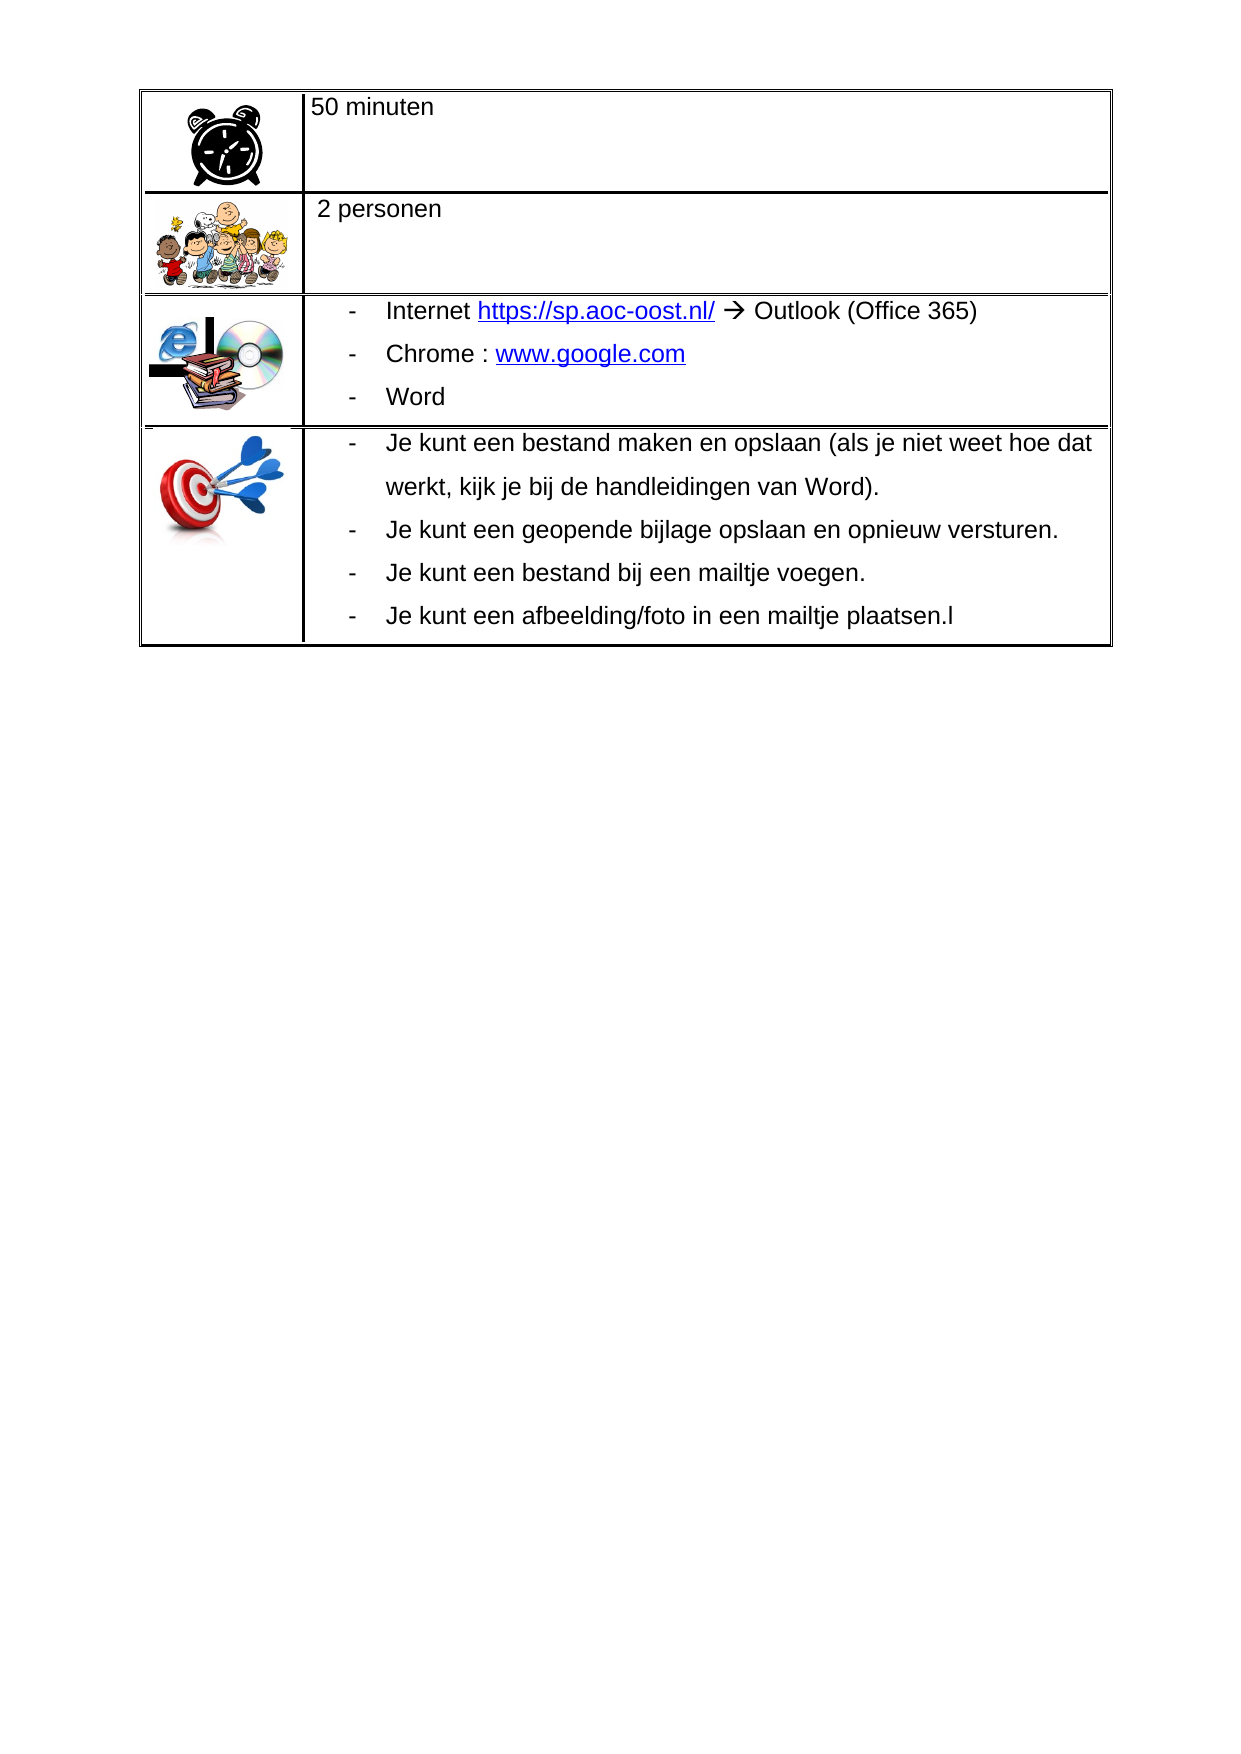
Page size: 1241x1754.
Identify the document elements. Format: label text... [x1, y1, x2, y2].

table_cell 2 personen [305, 191, 1110, 293]
table_cell Je kunt een bestand maken en opslaan (als je niet weet hoe dat werkt, kijk je bij de handleidingen van Word). Je kunt een geopende bijlage opslaan en opnieuw versturen. Je kunt een bestand bij een mailtje voegen. Je kunt een afbeelding/foto in een mailtje plaatsen.l [303, 425, 1110, 644]
table_cell [142, 425, 303, 644]
picture [156, 194, 288, 293]
table_cell 50 minuten [303, 92, 1110, 191]
table_cell Internet https://sp.aoc-oost.nl/ Outlook (Office 365) Chrome : www.google.com Word [303, 293, 1111, 425]
picture [149, 317, 284, 391]
table_cell [142, 191, 156, 293]
table_cell [288, 194, 302, 293]
table_cell [142, 92, 303, 191]
table_cell [140, 293, 303, 425]
picture [153, 428, 291, 546]
